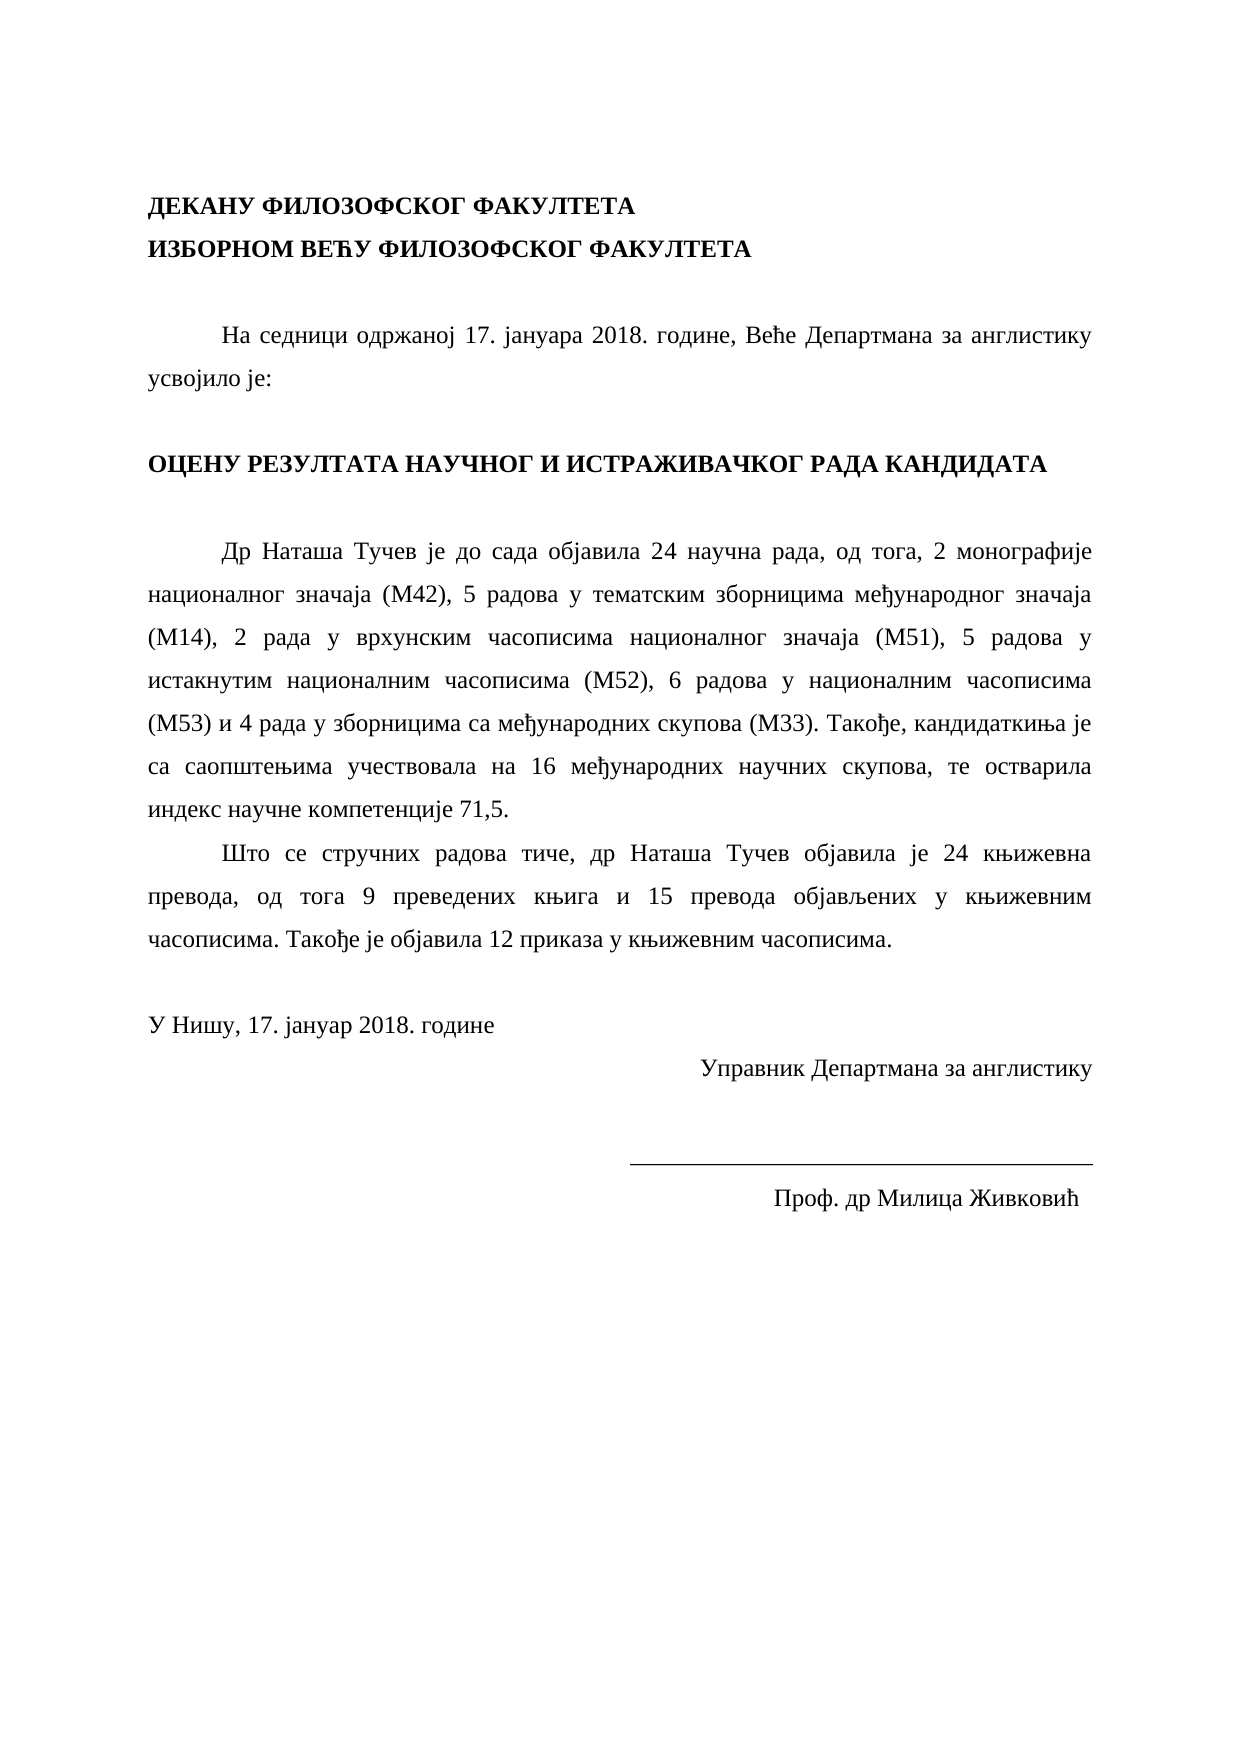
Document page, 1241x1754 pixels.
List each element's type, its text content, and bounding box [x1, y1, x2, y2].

text На седници одржаној 17. јануара 2018. године, Веће Департмана за англистику усвојило је: [148, 320, 1093, 392]
table_header У Нишу, 17. јануар 2018. године [136, 1010, 606, 1224]
text ИЗБОРНОМ ВЕЋУ ФИЛОЗОФСКОГ ФАКУЛТЕТА [148, 234, 1093, 263]
text Што се стручних радова тиче, др Наташа Тучев објавила је 24 књижевна превода, од тога 9 преведених књига и 15 превода објављених у књижевним часописима. Такође је објавила 12 приказа у књижевним часописима. [148, 838, 1093, 953]
text ОЦЕНУ РЕЗУЛТАТА НАУЧНОГ И ИСТРАЖИВАЧКОГ РАДА КАНДИДАТА [148, 449, 1093, 478]
table_header Управник Департмана за англистику _____________________________________ Проф. др Милица Живковић [606, 1010, 1104, 1224]
text Др Наташа Тучев је до сада објавила 24 научнa рада, од тога, 2 монографије националног значаја (М42), 5 радова у тематским зборницима међународног значаја (М14), 2 рада у врхунским часописима националног значаја (М51), 5 радова у истакнутим националним часописима (М52), 6 радова у националним часописима (М53) и 4 рада у зборницима са међународних скупова (М33). Такође, кандидаткиња је са саопштењима учествовала на 16 међународних научних скупова, те остварила индекс научне компетенције 71,5. [148, 536, 1093, 823]
text ДЕКАНУ ФИЛОЗОФСКОГ ФАКУЛТЕТА [148, 191, 1093, 219]
